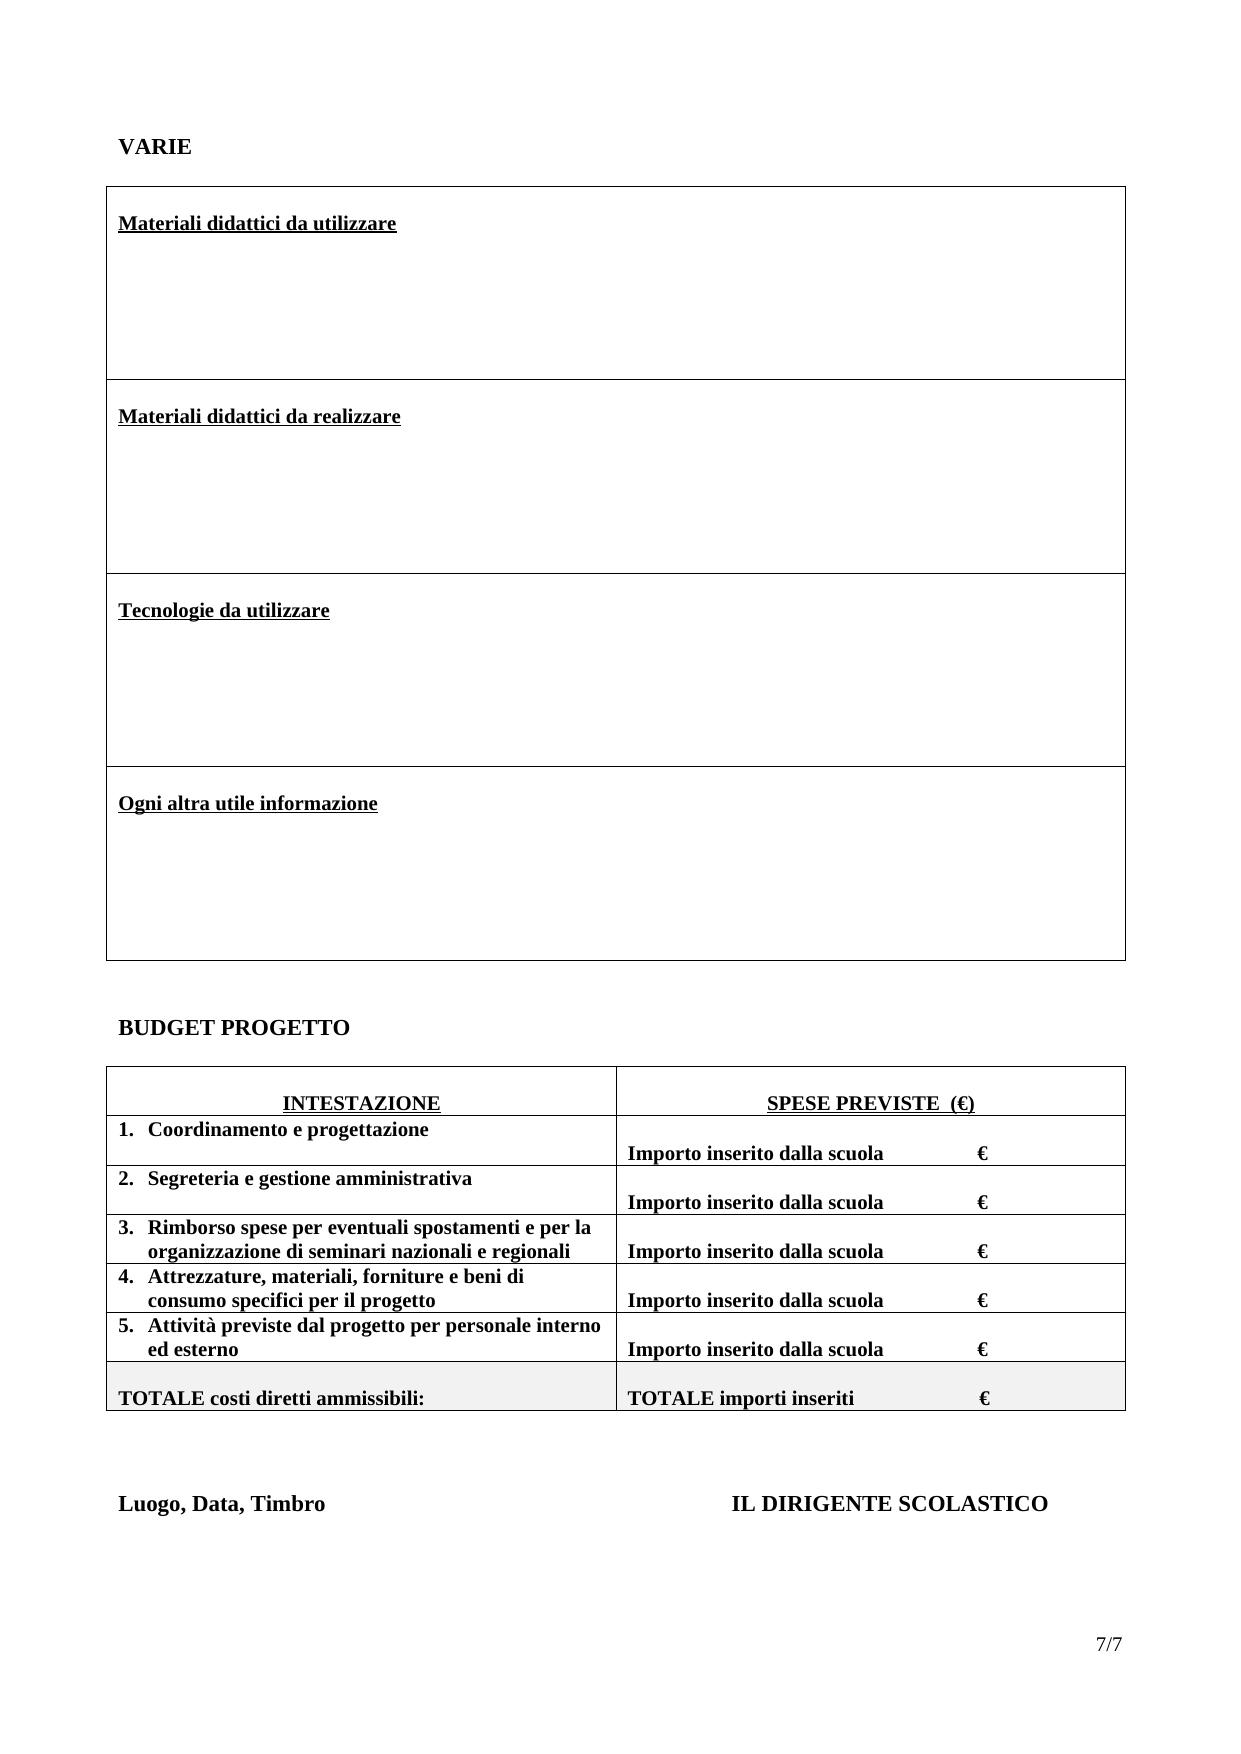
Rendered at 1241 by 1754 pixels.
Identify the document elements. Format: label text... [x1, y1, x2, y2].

table_cell Importo inserito dalla scuola € [617, 1116, 1125, 1164]
table_cell Importo inserito dalla scuola € [617, 1215, 1125, 1263]
table_cell Attrezzature, materiali, forniture e beni di consumo specifici per il progetto [107, 1264, 616, 1312]
table_cell Importo inserito dalla scuola € [617, 1313, 1125, 1361]
table_cell Ogni altra utile informazione [107, 767, 1125, 960]
table_header Materiali didattici da utilizzare [107, 187, 1125, 379]
text BUDGET PROGETTO [118, 1013, 1122, 1040]
table_cell Rimborso spese per eventuali spostamenti e per la organizzazione di seminari nazionali e regionali [107, 1215, 616, 1263]
table_cell Tecnologie da utilizzare [107, 574, 1125, 766]
table_cell Importo inserito dalla scuola € [617, 1264, 1125, 1312]
table_cell Segreteria e gestione amministrativa [107, 1166, 616, 1214]
table_cell Importo inserito dalla scuola € [617, 1166, 1125, 1214]
text Luogo, Data, Timbro IL DIRIGENTE SCOLASTICO [118, 1491, 1122, 1517]
table_header INTESTAZIONE [107, 1067, 616, 1115]
table_cell Materiali didattici da realizzare [107, 380, 1125, 573]
text VARIE [118, 133, 1122, 159]
table_cell TOTALE importi inseriti € [617, 1362, 1125, 1410]
table_cell TOTALE costi diretti ammissibili: [107, 1362, 616, 1410]
table_cell Attività previste dal progetto per personale interno ed esterno [107, 1313, 616, 1361]
table_cell Coordinamento e progettazione [107, 1116, 616, 1164]
table_header SPESE PREVISTE (€) [617, 1067, 1125, 1115]
